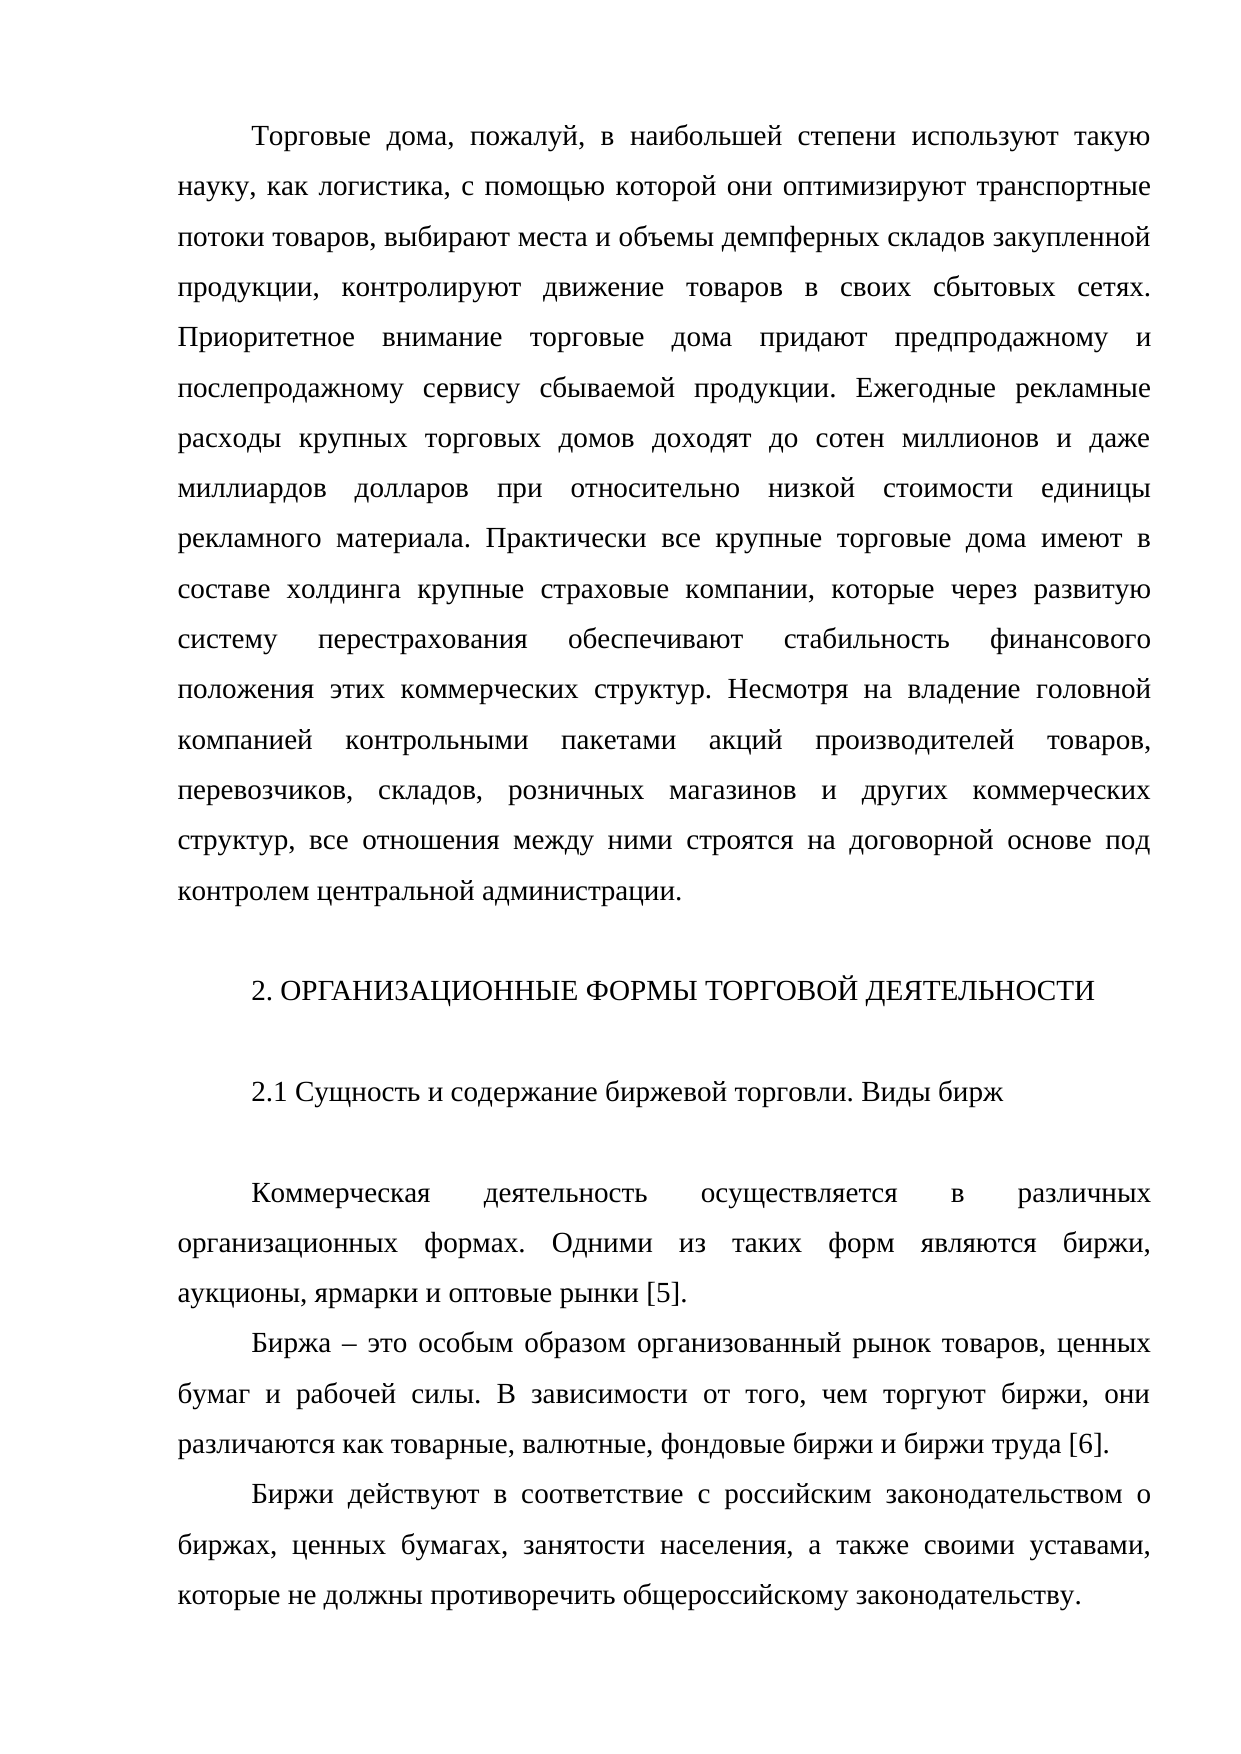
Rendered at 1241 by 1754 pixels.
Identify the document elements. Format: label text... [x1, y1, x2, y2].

text Торговые дома, пожалуй, в наибольшей степени используют такую науку, как логистика, с помощью которой они оптимизируют транспортные потоки товаров, выбирают места и объемы демпферных складов закупленной продукции, контролируют движение товаров в своих сбытовых сетях. Приоритетное внимание торговые дома придают предпродажному и послепродажному сервису сбываемой продукции. Ежегодные рекламные расходы крупных торговых домов доходят до сотен миллионов и даже миллиардов долларов при относительно низкой стоимости единицы рекламного материала. Практически все крупные торговые дома имеют в составе холдинга крупные страховые компании, которые через развитую систему перестрахования обеспечивают стабильность финансового положения этих коммерческих структур. Несмотря на владение головной компанией контрольными пакетами акций производителей товаров, перевозчиков, складов, розничных магазинов и других коммерческих структур, все отношения между ними строятся на договорной основе под контролем центральной администрации. [177, 118, 1152, 906]
subtitle 2.1 Сущность и содержание биржевой торговли. Виды бирж [251, 1074, 1152, 1108]
text Биржа – это особым образом организованный рынок товаров, ценных бумаг и рабочей силы. В зависимости от того, чем торгуют биржи, они различаются как товарные, валютные, фондовые биржи и биржи труда [6]. [177, 1326, 1152, 1460]
text Биржи действуют в соответствие с российским законодательством о биржах, ценных бумагах, занятости населения, а также своими уставами, которые не должны противоречить общероссийскому законодательству. [177, 1477, 1152, 1611]
subtitle 2. Организационные формы торговой деятельности [251, 973, 1152, 1007]
text Коммерческая деятельность осуществляется в различных организационных формах. Одними из таких форм являются биржи, аукционы, ярмарки и оптовые рынки [5]. [177, 1175, 1152, 1309]
